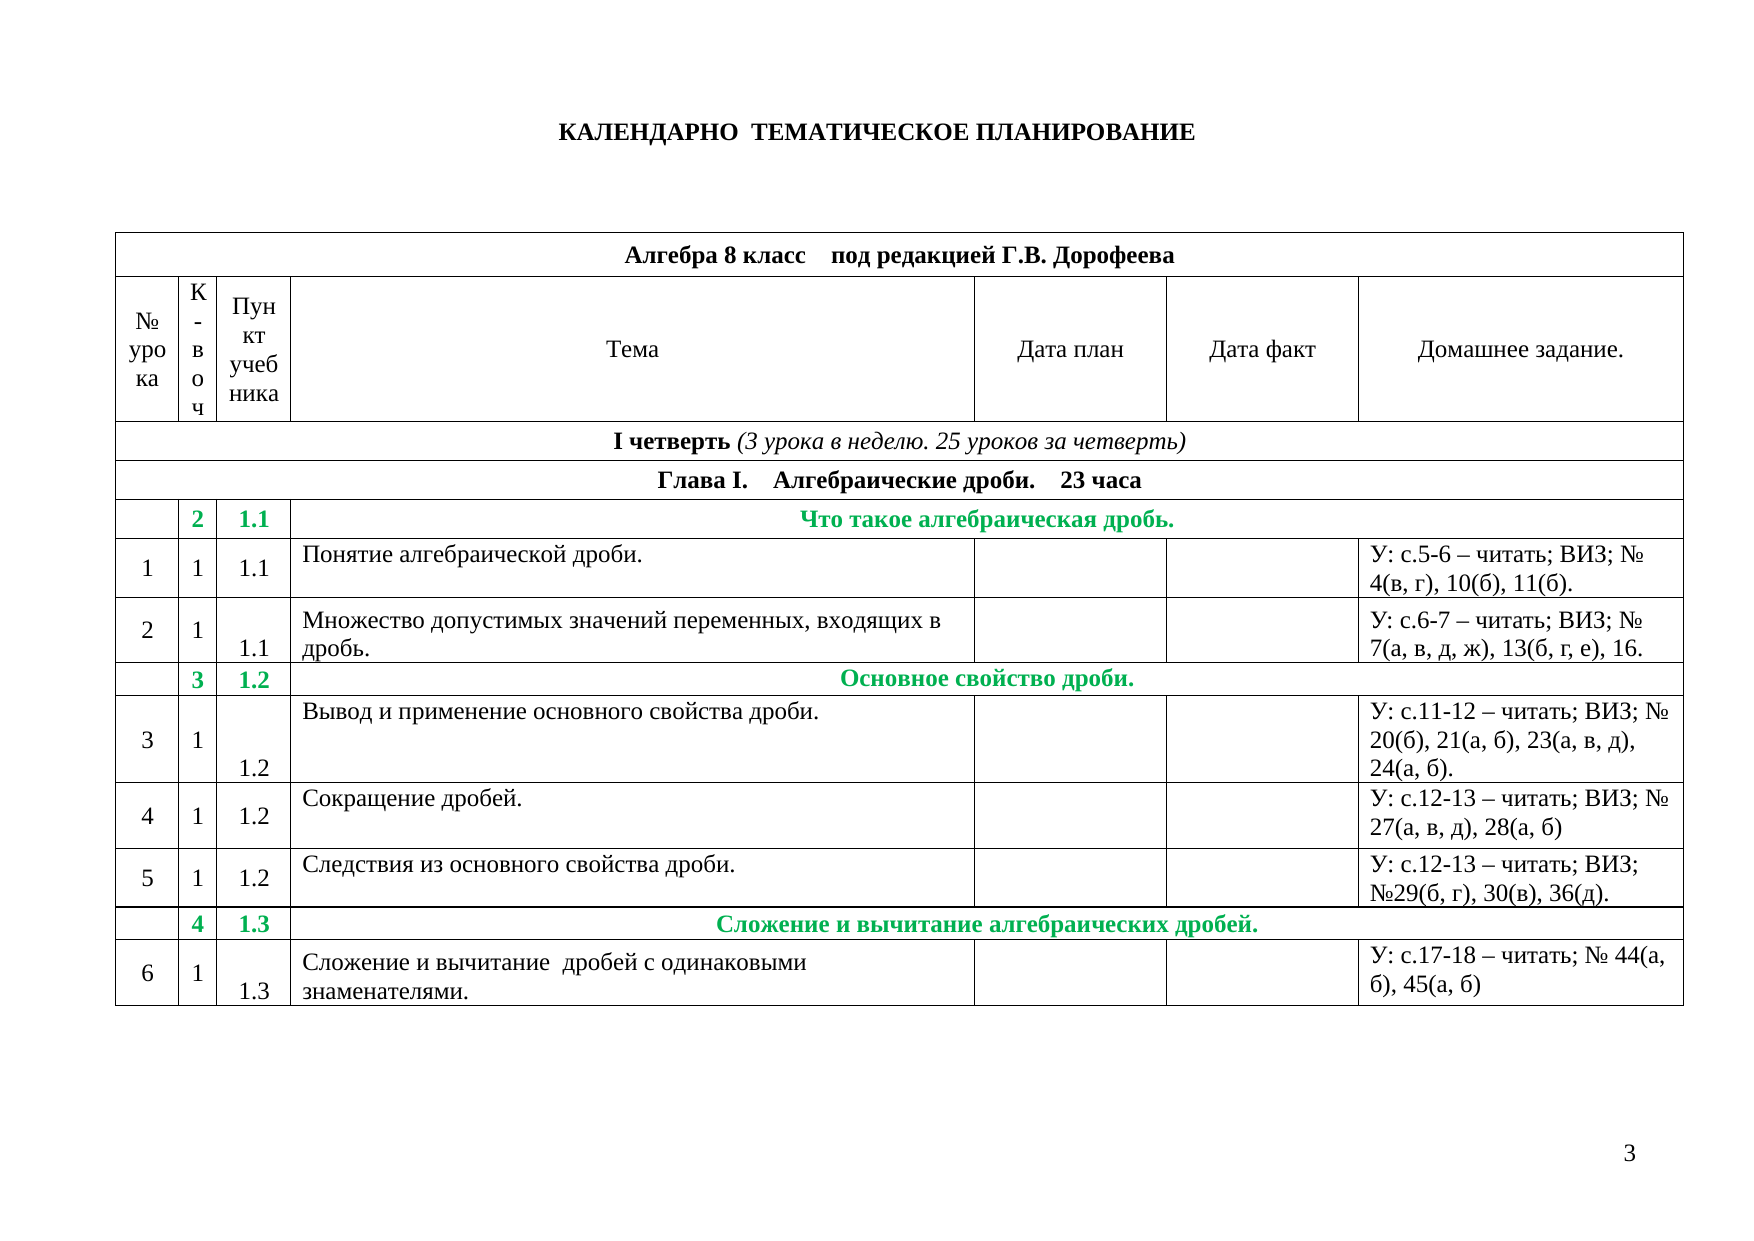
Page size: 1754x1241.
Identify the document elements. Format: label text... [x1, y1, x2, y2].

table_cell 4 [179, 908, 216, 939]
table_cell 1.1 [217, 598, 290, 662]
table_cell 1 [179, 539, 216, 597]
table_cell 3 [116, 696, 178, 782]
table_cell 1.2 [217, 849, 290, 906]
table_cell Основное свойство дроби. [291, 663, 1683, 695]
table_cell 2 [116, 598, 178, 662]
table_cell У: с.6-7 – читать; ВИЗ; № 7(а, в, д, ж), 13(б, г, е), 16. [1359, 598, 1683, 662]
table_cell 1.2 [217, 783, 290, 848]
table_header Алгебра 8 класс под редакцией Г.В. Дорофеева [116, 233, 1683, 276]
table_cell К-во ч [179, 277, 216, 421]
table_cell У: с.12-13 – читать; ВИЗ; № 27(а, в, д), 28(а, б) [1359, 783, 1683, 848]
table_cell [116, 500, 178, 538]
table_cell Пункт учебника [217, 277, 290, 421]
table_cell Следствия из основного свойства дроби. [291, 849, 974, 906]
table_cell Понятие алгебраической дроби. [291, 539, 974, 597]
table_cell 1.1 [217, 500, 290, 538]
table_cell Домашнее задание. [1359, 277, 1683, 421]
table_cell 1 [179, 783, 216, 848]
table_cell 1.2 [217, 696, 290, 782]
table_cell Множество допустимых значений переменных, входящих в дробь. [291, 598, 974, 662]
table_cell Тема [291, 277, 974, 421]
table_cell 4 [116, 783, 178, 848]
table_cell 1.3 [217, 940, 290, 1005]
table_cell № урока [116, 277, 178, 421]
table_cell I четверть (3 урока в неделю. 25 уроков за четверть) [116, 422, 1683, 460]
table_cell [116, 663, 178, 695]
table_cell [975, 539, 1166, 597]
table_cell 3 [179, 663, 216, 695]
table_cell Дата план [975, 277, 1166, 421]
table_cell 6 [116, 940, 178, 1005]
table_cell 2 [179, 500, 216, 538]
table_cell Вывод и применение основного свойства дроби. [291, 696, 974, 782]
table_cell У: с.17-18 – читать; № 44(а, б), 45(а, б) [1359, 940, 1683, 1005]
table_cell [975, 940, 1166, 1005]
table_cell [1167, 849, 1358, 906]
table_cell 1 [116, 539, 178, 597]
table_cell Сложение и вычитание дробей с одинаковыми знаменателями. [291, 940, 974, 1005]
table_cell У: с.5-6 – читать; ВИЗ; № 4(в, г), 10(б), 11(б). [1359, 539, 1683, 597]
table_cell [975, 598, 1166, 662]
table_cell У: с.11-12 – читать; ВИЗ; № 20(б), 21(а, б), 23(а, в, д), 24(а, б). [1359, 696, 1683, 782]
table_cell 1.3 [217, 908, 290, 939]
table_cell 1 [179, 940, 216, 1005]
table_cell 1 [179, 696, 216, 782]
table_cell [1167, 539, 1358, 597]
text КАЛЕНДАРНО ТЕМАТИЧЕСКОЕ ПЛАНИРОВАНИЕ [118, 117, 1636, 146]
table_cell 1 [179, 598, 216, 662]
table_cell [1167, 696, 1358, 782]
table_cell 5 [116, 849, 178, 906]
table_cell Сокращение дробей. [291, 783, 974, 848]
table_cell [975, 783, 1166, 848]
table_cell [975, 696, 1166, 782]
table_cell Что такое алгебраическая дробь. [291, 500, 1683, 538]
table_cell [975, 849, 1166, 906]
table_cell [1167, 940, 1358, 1005]
table_cell 1 [179, 849, 216, 906]
table_cell 1.1 [217, 539, 290, 597]
table_cell У: с.12-13 – читать; ВИЗ; №29(б, г), 30(в), 36(д). [1359, 849, 1683, 906]
table_cell Глава I. Алгебраические дроби. 23 часа [116, 461, 1683, 499]
table_cell 1.2 [217, 663, 290, 695]
table_cell Сложение и вычитание алгебраических дробей. [291, 908, 1683, 939]
table_cell [116, 908, 178, 939]
table_cell [1167, 598, 1358, 662]
table_cell Дата факт [1167, 277, 1358, 421]
table_cell [1167, 783, 1358, 848]
